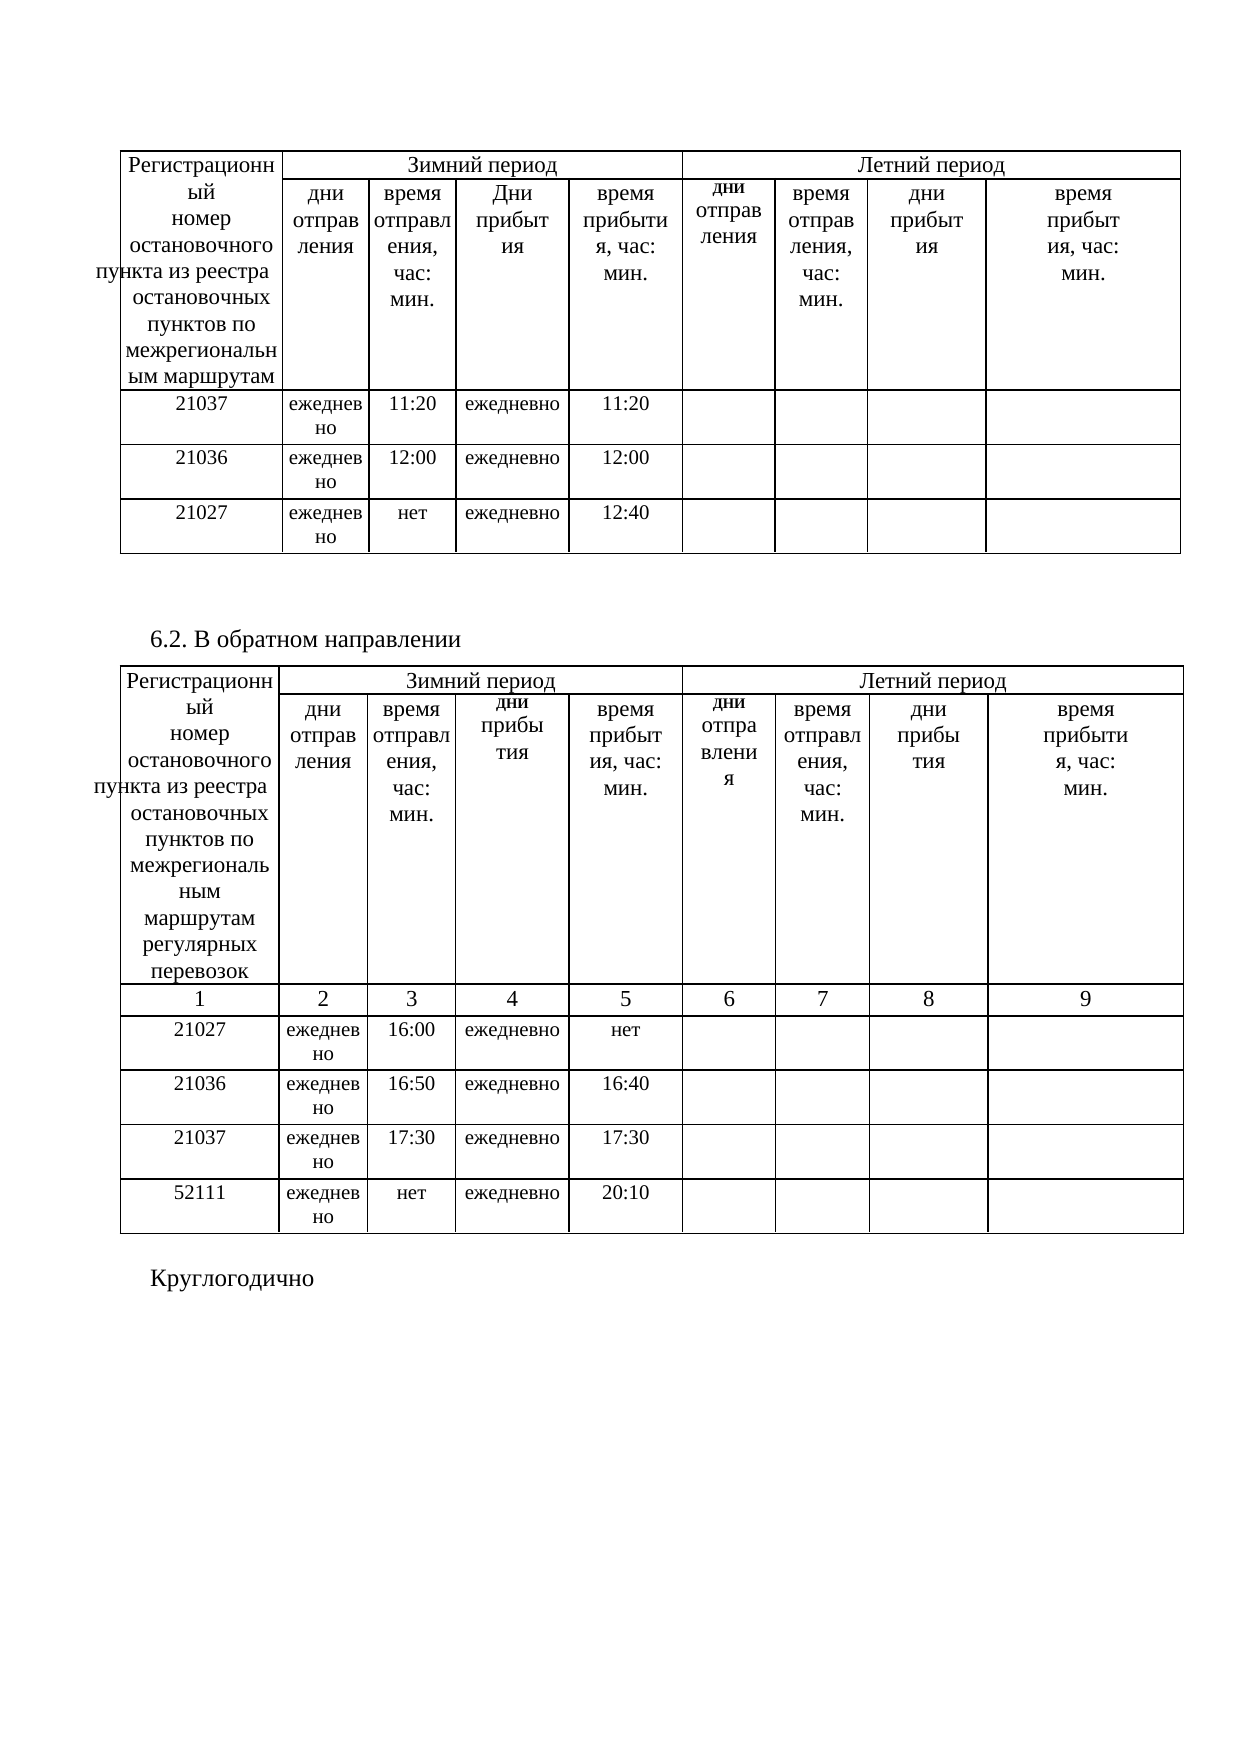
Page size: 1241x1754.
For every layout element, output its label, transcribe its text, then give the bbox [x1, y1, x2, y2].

table_cell 21036 [121, 1071, 278, 1124]
table_cell 5 [570, 985, 682, 1015]
table_cell [776, 445, 867, 498]
table_header Регистрационный номер остановочного пункта из реестра остановочных пунктов по межрегиональным маршрутам регулярных перевозок [121, 667, 278, 983]
text Круглогодично [150, 1263, 1090, 1291]
table_cell 21027 [121, 1017, 278, 1069]
table_cell [870, 1180, 987, 1232]
table_cell [776, 391, 867, 444]
table_cell 21037 [121, 391, 282, 444]
table_cell 12:00 [570, 445, 682, 498]
table_cell [683, 1125, 775, 1178]
table_cell 9 [989, 985, 1183, 1015]
table_cell ежедневно [457, 500, 568, 552]
table_cell ДНИ отпра влени я [683, 695, 775, 983]
table_cell [683, 445, 774, 498]
table_cell [776, 1071, 869, 1124]
table_cell ежедневно [280, 1125, 367, 1178]
table_cell 16:00 [368, 1017, 455, 1069]
table_cell [776, 1180, 869, 1232]
table_cell 20:10 [570, 1180, 682, 1232]
table_cell [989, 1017, 1183, 1069]
table_cell [870, 1125, 987, 1178]
table_cell дни отправ ления [280, 695, 367, 983]
table_cell ежедневно [280, 1071, 367, 1124]
table_cell [683, 1071, 775, 1124]
table_cell [683, 391, 774, 444]
table_cell нет [368, 1180, 455, 1232]
table_cell 21037 [121, 1125, 278, 1178]
table_cell [987, 500, 1180, 552]
table_cell дни прибыт ия [868, 180, 985, 389]
table_cell 17:30 [570, 1125, 682, 1178]
table_cell 3 [368, 985, 455, 1015]
table_cell ежедневно [283, 445, 368, 498]
table_cell ежедневно [280, 1180, 367, 1232]
table_cell [870, 1071, 987, 1124]
table_cell 17:30 [368, 1125, 455, 1178]
table_cell 7 [776, 985, 869, 1015]
table_cell ДНИ отправ ления [683, 180, 774, 389]
table_cell 21027 [121, 500, 282, 552]
table_cell [870, 1017, 987, 1069]
table_cell время отправл ения, час: мин. [776, 695, 869, 983]
table_cell 12:40 [570, 500, 682, 552]
table_cell 4 [456, 985, 568, 1015]
table_cell ежедневно [457, 445, 568, 498]
table_cell 11:20 [570, 391, 682, 444]
table_cell [868, 445, 985, 498]
table_cell 21036 [121, 445, 282, 498]
table_cell [989, 1125, 1183, 1178]
table_cell [989, 1071, 1183, 1124]
table_cell время прибыти я, час: мин. [989, 695, 1183, 983]
table_cell 16:50 [368, 1071, 455, 1124]
table_cell дни отправ ления [283, 180, 368, 389]
table_cell [989, 1180, 1183, 1232]
table_cell дни прибы тия [870, 695, 987, 983]
table_cell ежедневно [283, 500, 368, 552]
table_cell [868, 391, 985, 444]
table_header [121, 152, 282, 389]
table_cell ежедневно [456, 1017, 568, 1069]
table_cell Дни прибыт ия [457, 180, 568, 389]
table_cell нет [570, 1017, 682, 1069]
table_cell ежедневно [280, 1017, 367, 1069]
table_cell 12:00 [370, 445, 455, 498]
table_cell [987, 391, 1180, 444]
table_cell 11:20 [370, 391, 455, 444]
table_cell ежедневно [457, 391, 568, 444]
table_cell [683, 500, 774, 552]
table_cell [987, 445, 1180, 498]
table_cell [683, 1180, 775, 1232]
text 6.2. В обратном направлении [150, 624, 1090, 653]
table_cell 2 [280, 985, 367, 1015]
table_cell время отправл ения, час: мин. [368, 695, 455, 983]
table_cell ежедневно [456, 1125, 568, 1178]
table_cell нет [370, 500, 455, 552]
table_cell время прибыт ия, час: мин. [570, 695, 682, 983]
table_cell время отправл ения, час: мин. [370, 180, 455, 389]
table_header Летний период [683, 667, 1183, 693]
table_header Зимний период [283, 152, 682, 178]
table_cell 52111 [121, 1180, 278, 1232]
table_cell 16:40 [570, 1071, 682, 1124]
table_cell время прибыт ия, час: мин. [987, 180, 1180, 389]
table_cell [683, 1017, 775, 1069]
table_header Зимний период [280, 667, 682, 693]
table_cell 1 [121, 985, 278, 1015]
table_cell [776, 1125, 869, 1178]
table_cell 8 [870, 985, 987, 1015]
table_cell время отправ ления, час: мин. [776, 180, 867, 389]
table_cell ежедневно [456, 1180, 568, 1232]
table_cell время прибыти я, час: мин. [570, 180, 682, 389]
table_cell ежедневно [456, 1071, 568, 1124]
table_cell ДНИ прибы тия [456, 695, 568, 983]
table_cell [868, 500, 985, 552]
table_cell 6 [683, 985, 775, 1015]
table_cell [776, 1017, 869, 1069]
table_cell ежедневно [283, 391, 368, 444]
table_header Летний период [683, 152, 1180, 178]
table_cell [776, 500, 867, 552]
